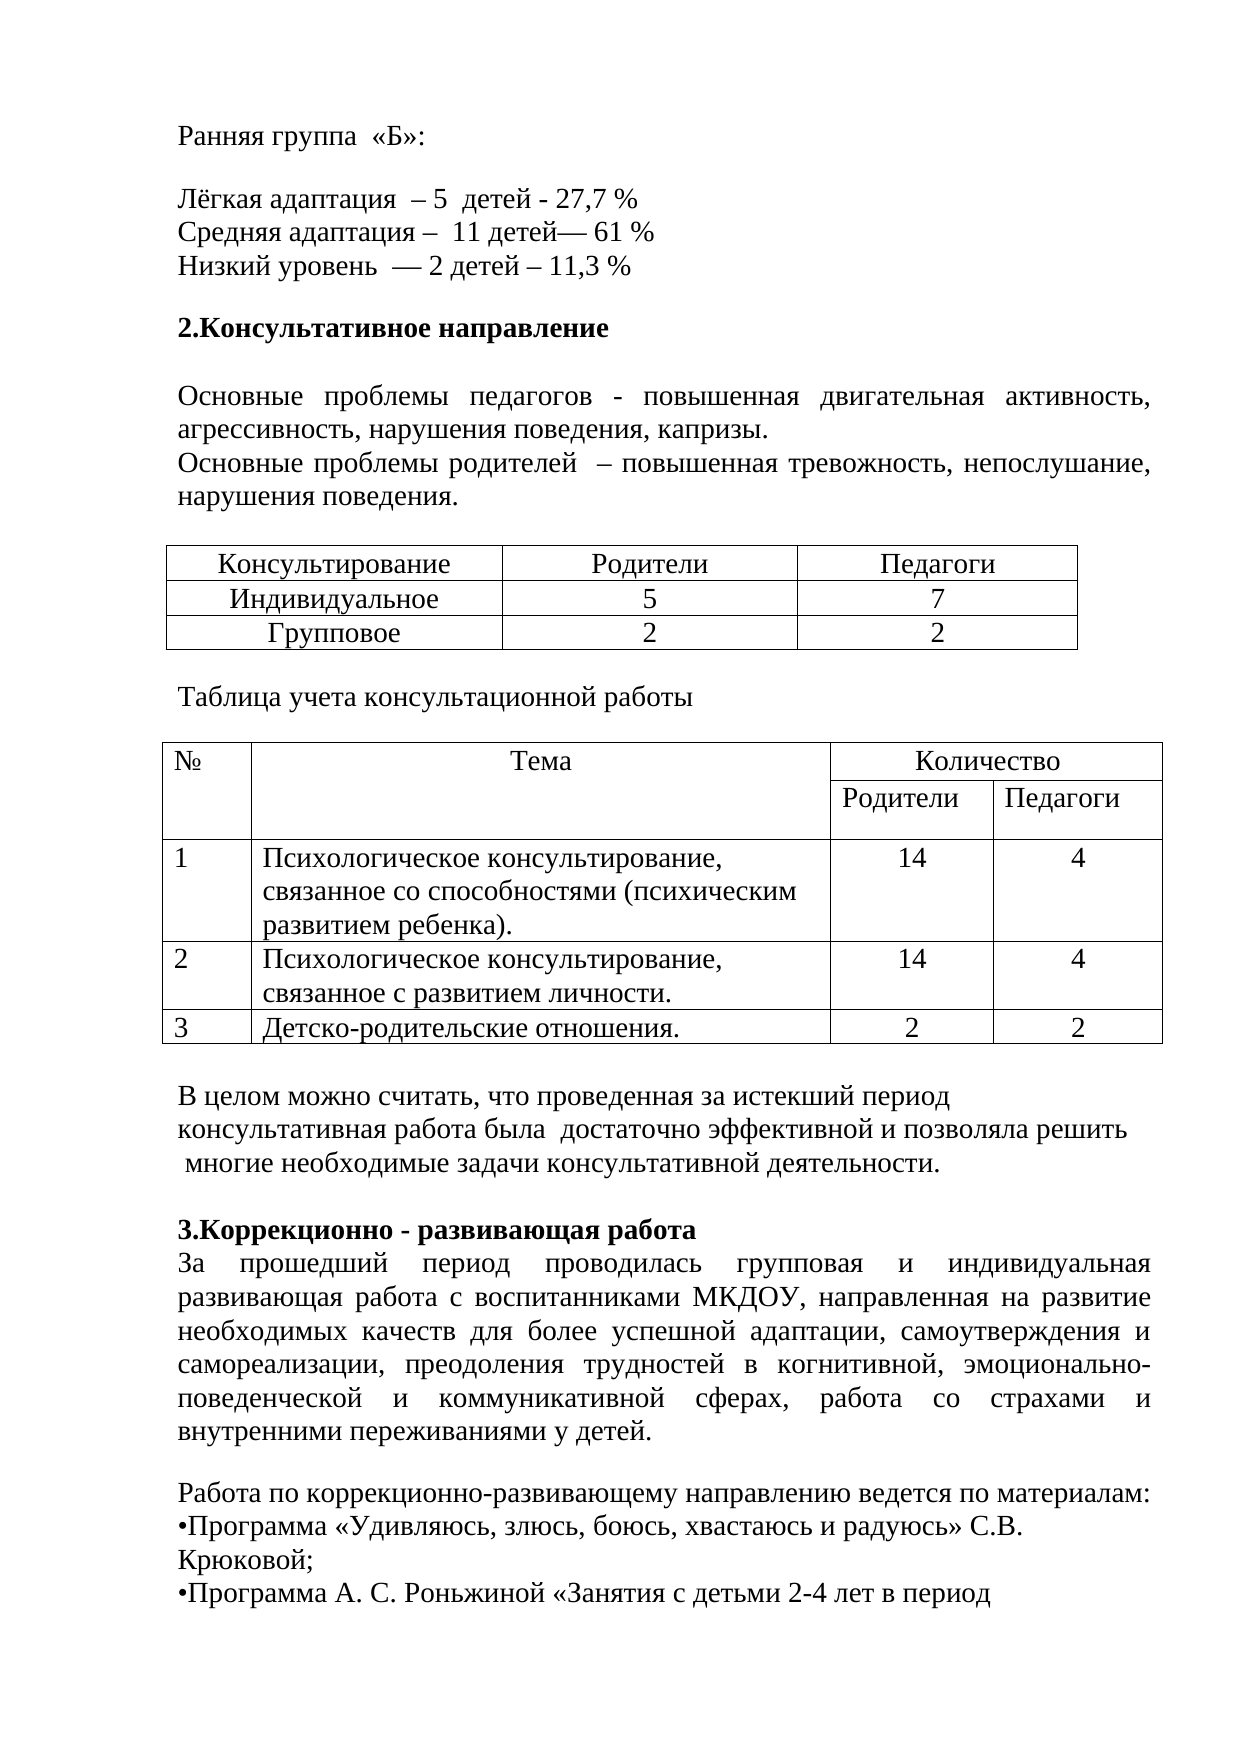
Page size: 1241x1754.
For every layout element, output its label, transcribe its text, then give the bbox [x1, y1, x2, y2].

table_cell 2 [798, 616, 1077, 649]
table_cell Педагоги [994, 781, 1162, 839]
text Ранняя группа «Б»: [177, 118, 1152, 152]
table_cell 2 [994, 1010, 1162, 1043]
table_cell 4 [994, 942, 1162, 1009]
table_cell Родители [831, 781, 993, 839]
table_cell Групповое [167, 616, 502, 649]
text 3.Коррекционно - развивающая работа [177, 1212, 1152, 1246]
table_cell Индивидуальное [167, 581, 502, 614]
table_cell 7 [798, 581, 1077, 614]
table_cell 1 [163, 840, 251, 941]
table_cell 3 [163, 1010, 251, 1043]
text Лёгкая адаптация – 5 детей - 27,7 % Средняя адаптация – 11 детей— 61 % Низкий уровень — 2 детей – 11,3 % [177, 181, 1152, 281]
table_header Родители [503, 546, 797, 580]
text Крюковой; [177, 1542, 1152, 1576]
table_header Консультирование [167, 546, 502, 580]
text многие необходимые задачи консультативной деятельности. [177, 1145, 1152, 1178]
text В целом можно считать, что проведенная за истекший период [177, 1078, 1152, 1111]
table_header Тема [252, 743, 830, 839]
table_cell 5 [503, 581, 797, 614]
table_cell 2 [503, 616, 797, 649]
text консультативная работа была достаточно эффективной и позволяла решить [177, 1111, 1152, 1145]
table_cell 14 [831, 942, 993, 1009]
table_cell 2 [163, 942, 251, 1009]
table_cell 2 [831, 1010, 993, 1043]
text Работа по коррекционно-развивающему направлению ведется по материалам: [177, 1447, 1152, 1508]
text За прошедший период проводилась групповая и индивидуальная развивающая работа с воспитанниками МКДОУ, направленная на развитие необходимых качеств для более успешной адаптации, самоутверждения и самореализации, преодоления трудностей в когнитивной, эмоционально-поведенческой и коммуникативной сферах, работа со страхами и внутренними переживаниями у детей. [177, 1246, 1152, 1447]
table_header Количество [831, 743, 1162, 779]
table_cell Детско-родительские отношения. [252, 1010, 830, 1043]
text Основные проблемы родителей – повышенная тревожность, непослушание, нарушения поведения. [177, 445, 1152, 512]
table_cell 4 [994, 840, 1162, 941]
text Основные проблемы педагогов - повышенная двигательная активность, агрессивность, нарушения поведения, капризы. [177, 378, 1152, 445]
table_cell 14 [831, 840, 993, 941]
table_cell Психологическое консультирование, связанное с развитием личности. [252, 942, 830, 1009]
text Таблица учета консультационной работы [177, 679, 1152, 713]
text •Программа «Удивляюсь, злюсь, боюсь, хвастаюсь и радуюсь» С.В. [177, 1508, 1152, 1542]
text •Программа А. С. Роньжиной «Занятия с детьми 2-4 лет в период [177, 1576, 1152, 1609]
text 2.Консультативное направление [177, 311, 1152, 344]
table_header № [163, 743, 251, 839]
table_cell Психологическое консультирование, связанное со способностями (психическим развитием ребенка). [252, 840, 830, 941]
table_header Педагоги [798, 546, 1077, 580]
